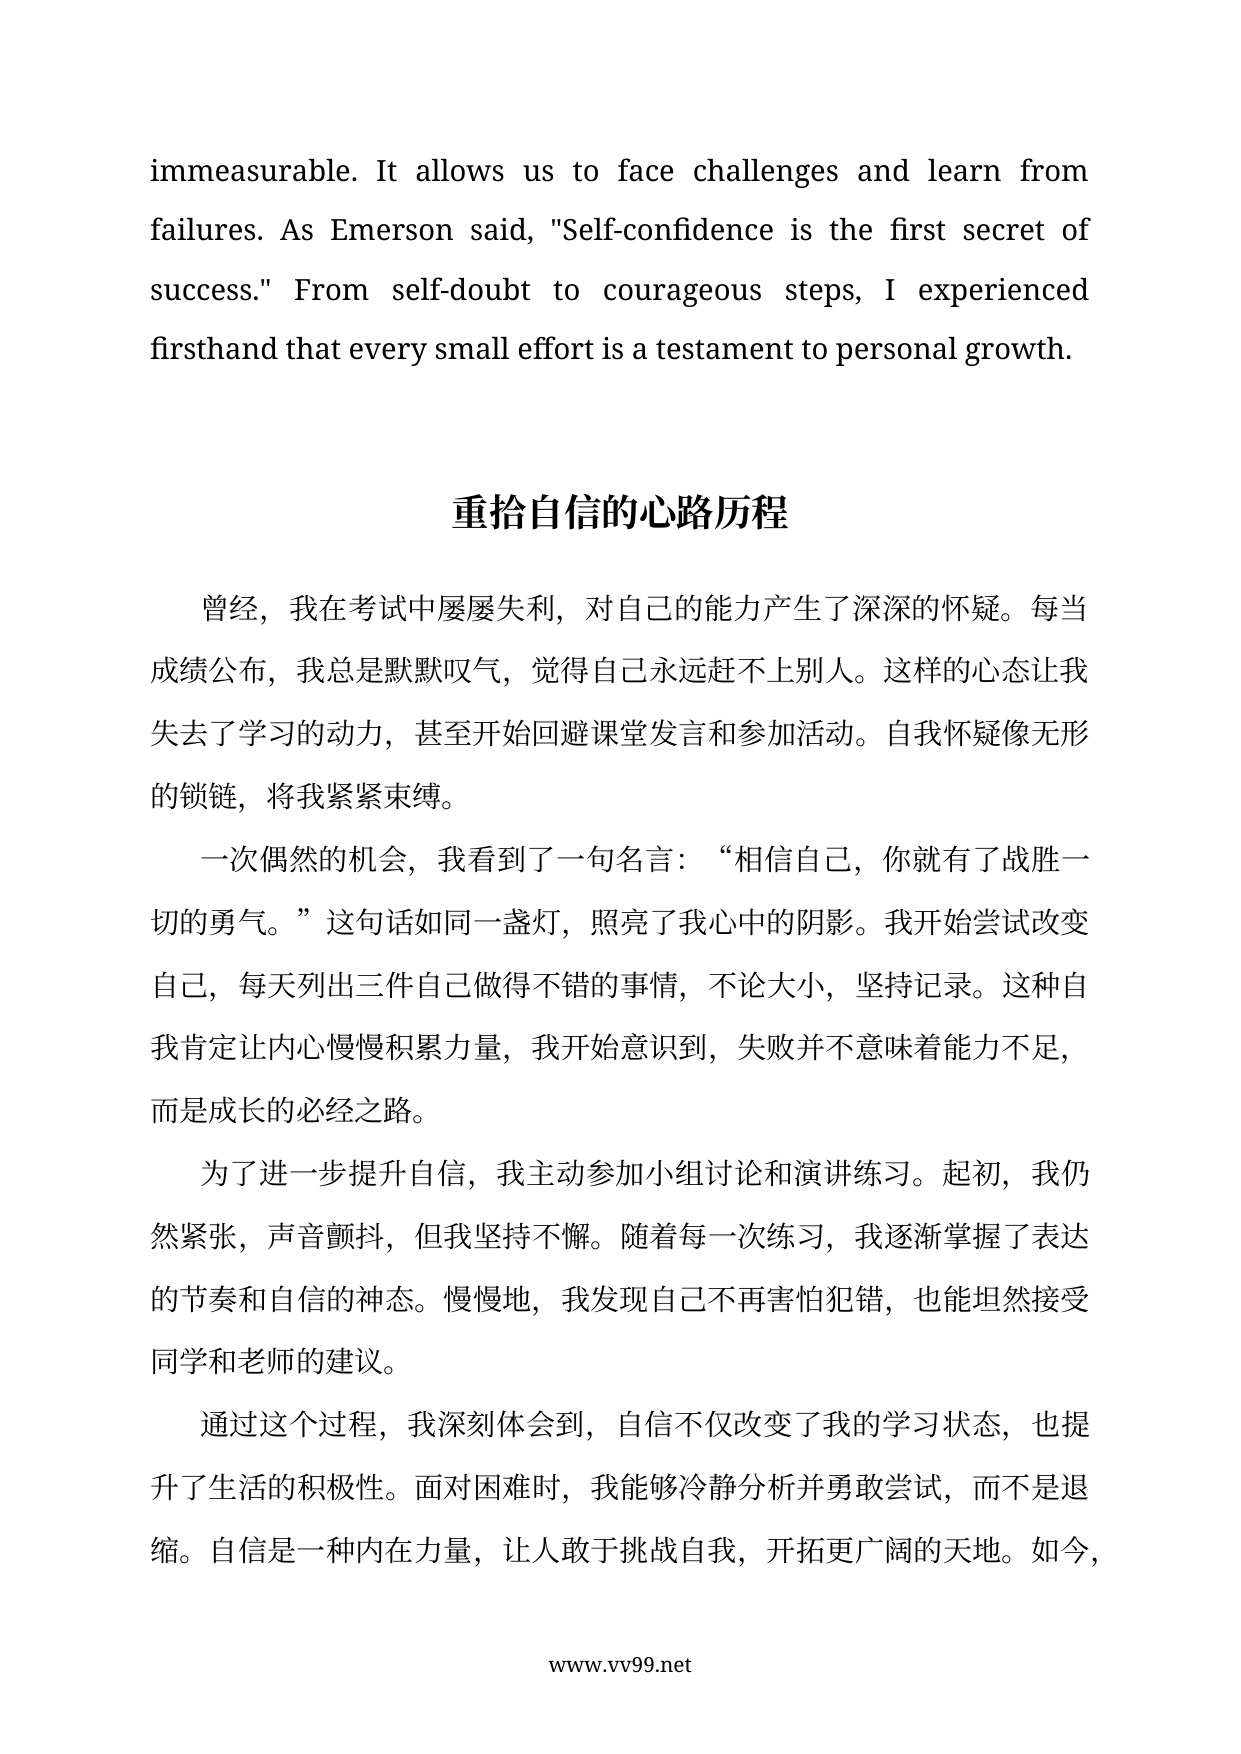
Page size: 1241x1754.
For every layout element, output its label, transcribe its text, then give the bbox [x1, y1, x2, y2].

subtitle 重拾自信的心路历程 [150, 484, 1090, 538]
text 为了进一步提升自信，我主动参加小组讨论和演讲练习。起初，我仍然紧张，声音颤抖，但我坚持不懈。随着每一次练习，我逐渐掌握了表达的节奏和自信的神态。慢慢地，我发现自己不再害怕犯错，也能坦然接受同学和老师的建议。 [150, 1151, 1090, 1381]
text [150, 150, 1090, 368]
text 曾经，我在考试中屡屡失利，对自己的能力产生了深深的怀疑。每当成绩公布，我总是默默叹气，觉得自己永远赶不上别人。这样的心态让我失去了学习的动力，甚至开始回避课堂发言和参加活动。自我怀疑像无形的锁链，将我紧紧束缚。 [150, 586, 1090, 816]
text 一次偶然的机会，我看到了一句名言：“相信自己，你就有了战胜一切的勇气。”这句话如同一盏灯，照亮了我心中的阴影。我开始尝试改变自己，每天列出三件自己做得不错的事情，不论大小，坚持记录。这种自我肯定让内心慢慢积累力量，我开始意识到，失败并不意味着能力不足，而是成长的必经之路。 [150, 837, 1090, 1130]
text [150, 1402, 1090, 1569]
